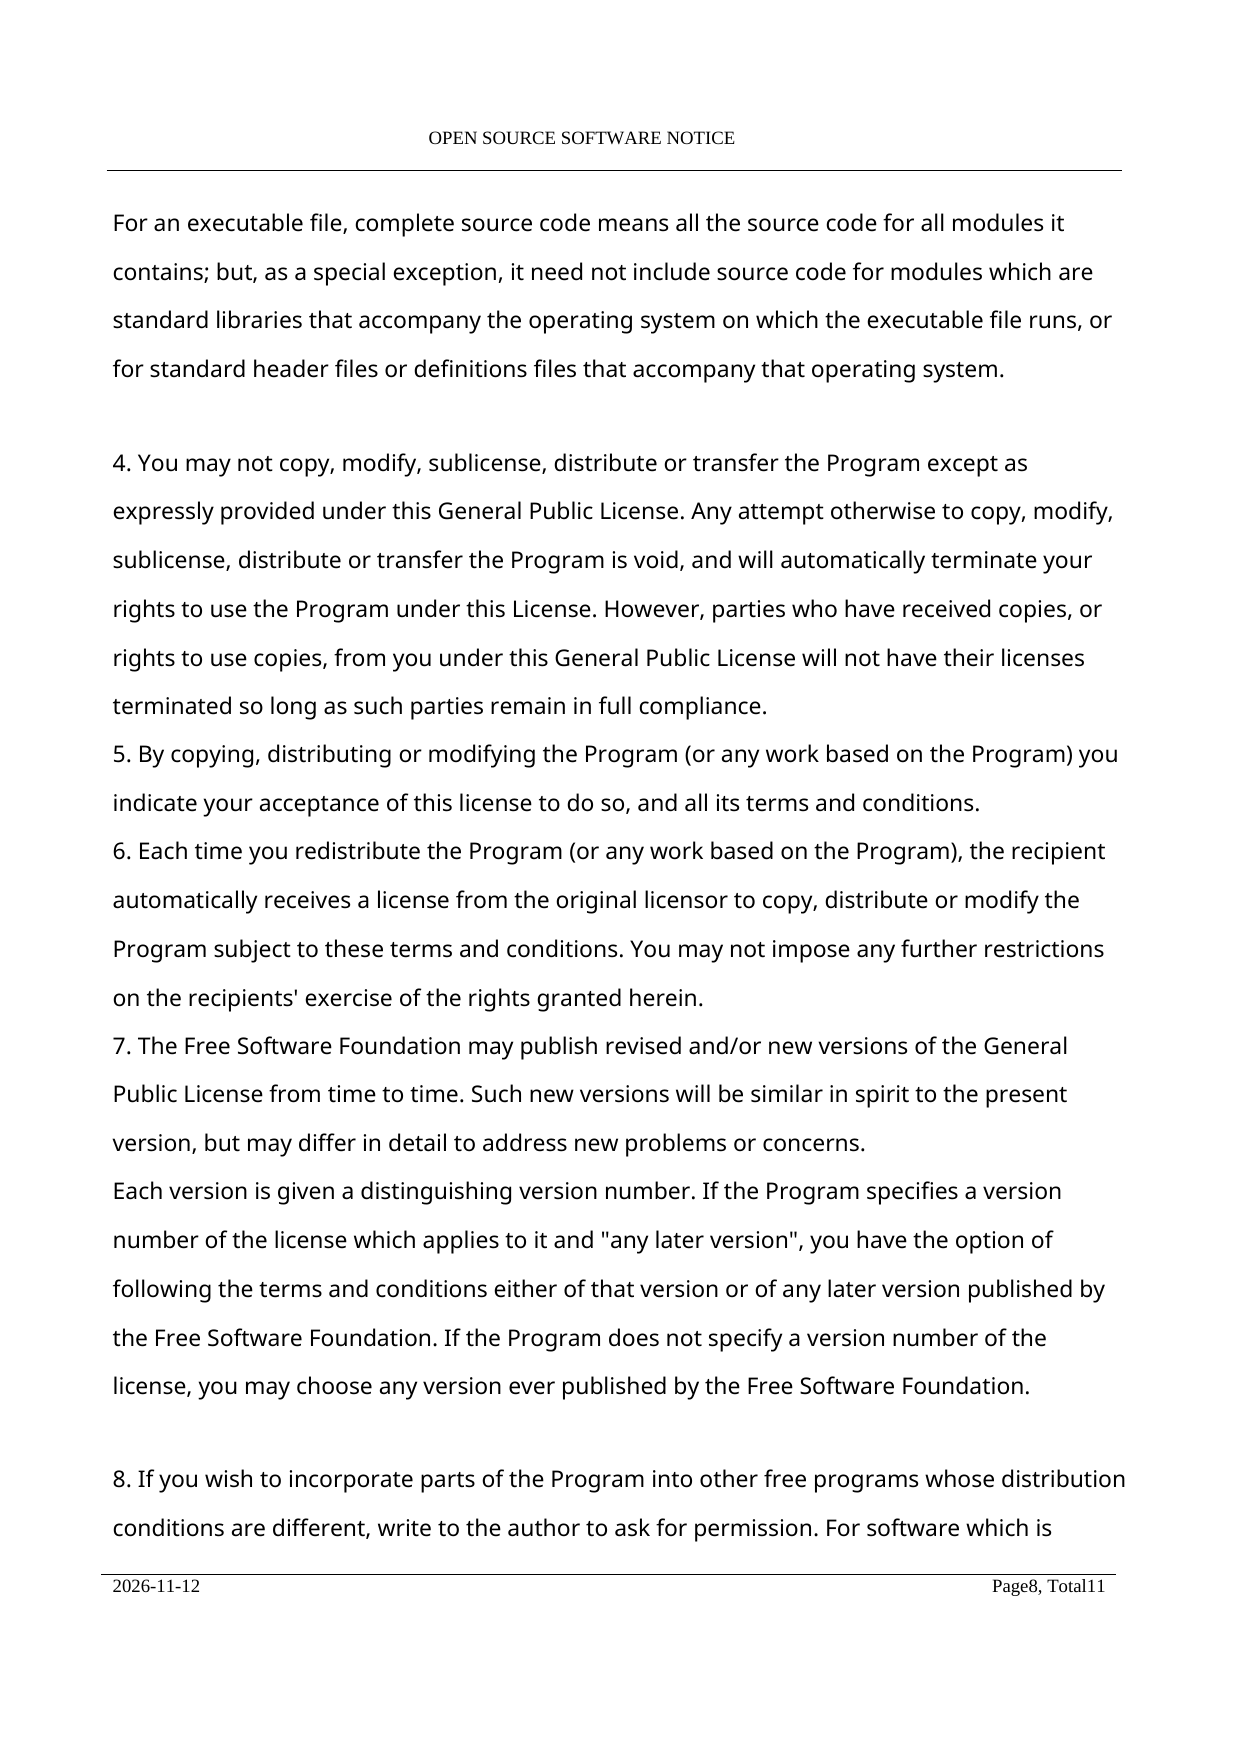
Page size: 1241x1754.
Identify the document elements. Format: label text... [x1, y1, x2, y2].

text 7. The Free Software Foundation may publish revised and/or new versions of the General Public License from time to time. Such new versions will be similar in spirit to the present version, but may differ in detail to address new problems or concerns. [112, 1029, 1128, 1159]
text 5. By copying, distributing or modifying the Program (or any work based on the Program) you indicate your acceptance of this license to do so, and all its terms and conditions. [112, 738, 1128, 819]
text 4. You may not copy, modify, sublicense, distribute or transfer the Program except as expressly provided under this General Public License. Any attempt otherwise to copy, modify, sublicense, distribute or transfer the Program is void, and will automatically terminate your rights to use the Program under this License. However, parties who have received copies, or rights to use copies, from you under this General Public License will not have their licenses terminated so long as such parties remain in full compliance. [112, 446, 1128, 722]
text 6. Each time you redistribute the Program (or any work based on the Program), the recipient automatically receives a license from the original licensor to copy, distribute or modify the Program subject to these terms and conditions. You may not impose any further restrictions on the recipients' exercise of the rights granted herein. [112, 834, 1128, 1013]
text Each version is given a distinguishing version number. If the Program specifies a version number of the license which applies to it and "any later version", you have the option of following the terms and conditions either of that version or of any later version published by the Free Software Foundation. If the Program does not specify a version number of the license, you may choose any version ever published by the Free Software Foundation. [112, 1174, 1128, 1402]
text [112, 206, 1128, 385]
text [112, 1463, 1128, 1544]
